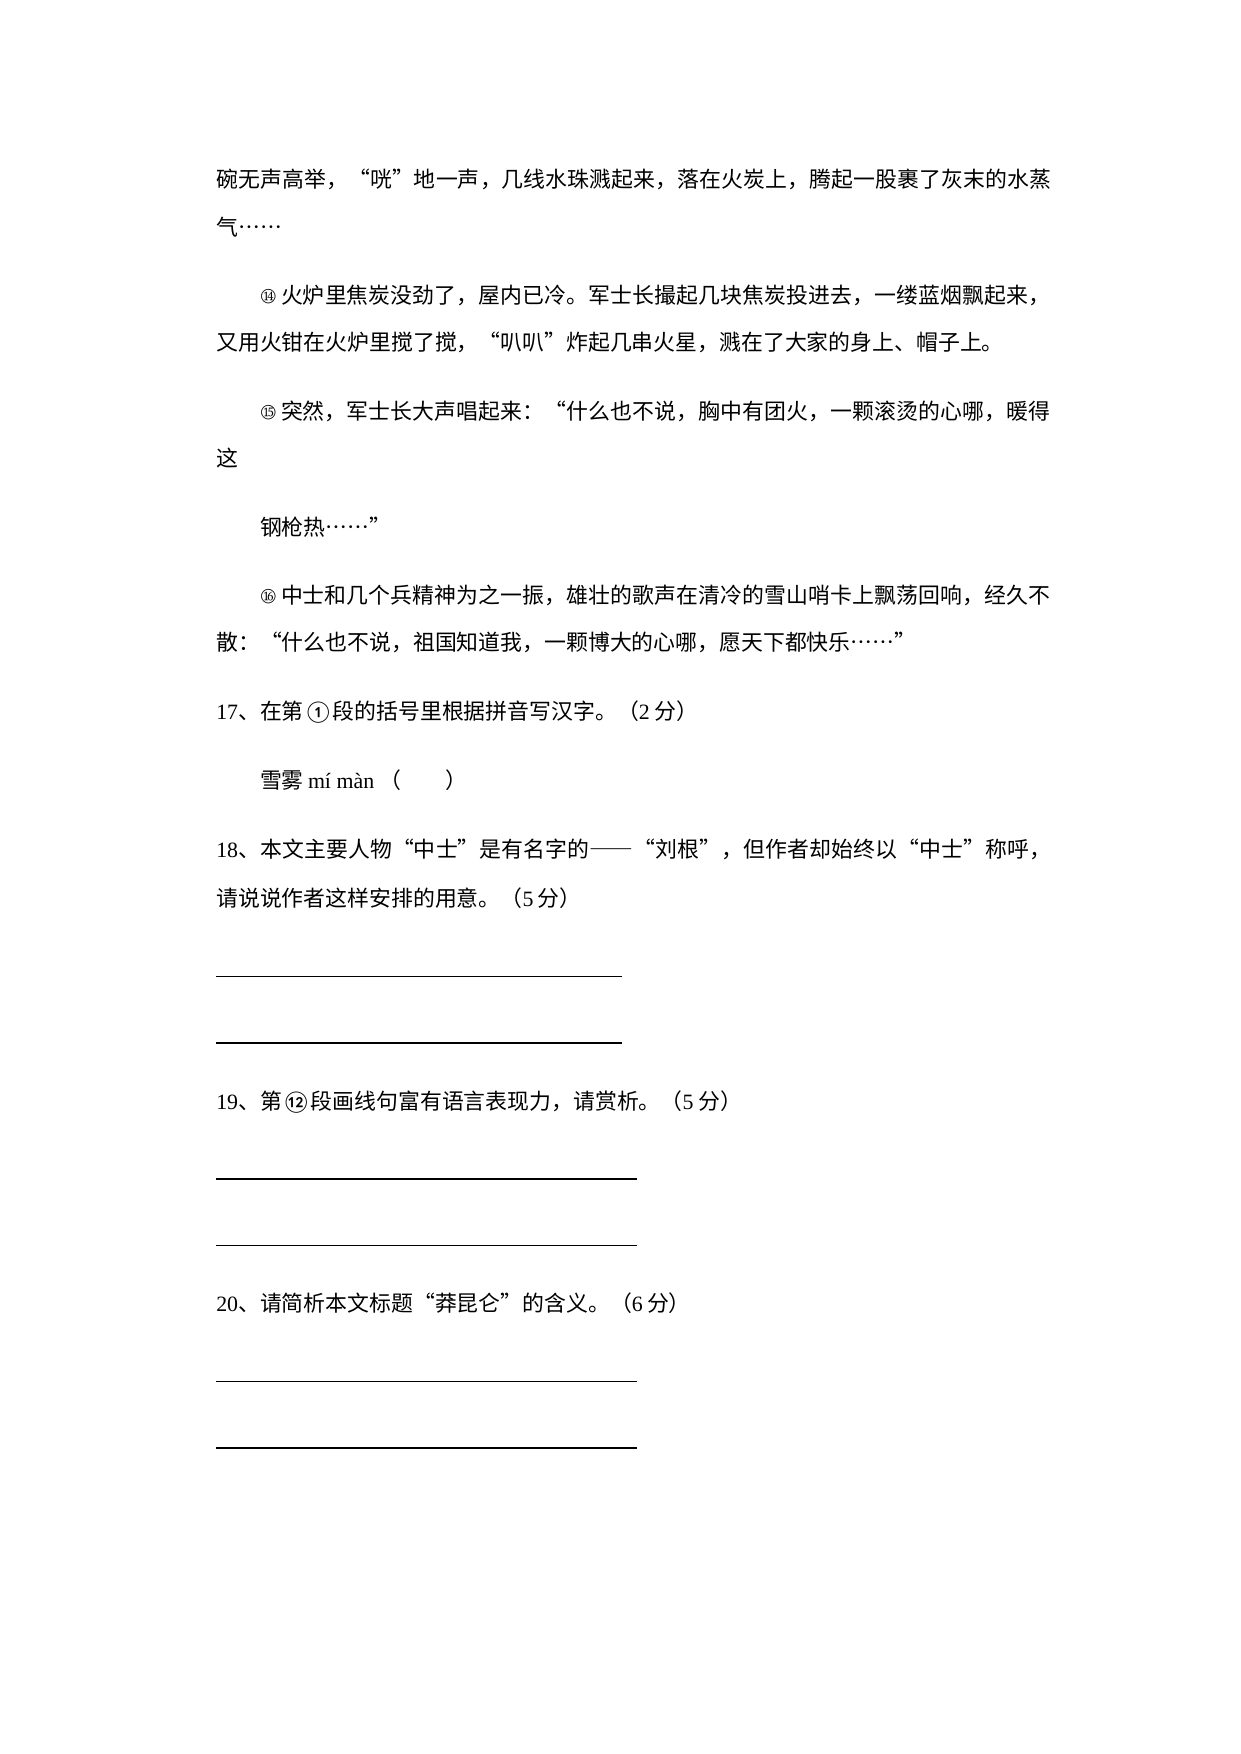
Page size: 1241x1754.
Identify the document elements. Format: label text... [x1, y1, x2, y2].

text 17、在第①段的括号里根据拼音写汉字。（2分） [216, 694, 1053, 726]
text ⑯中士和几个兵精神为之一振，雄壮的歌声在清冷的雪山哨卡上飘荡回响，经久不散：“什么也不说，祖国知道我，一颗博大的心哪，愿天下都快乐……” [216, 578, 1053, 657]
text 20、请简析本文标题“莽昆仑”的含义。（6分） [216, 1286, 1053, 1318]
text 雪雾mí màn （ ） [216, 763, 1053, 795]
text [216, 162, 1053, 241]
text ⑮突然，军士长大声唱起来：“什么也不说，胸中有团火，一颗滚烫的心哪，暖得这 [216, 394, 1053, 473]
text 18、本文主要人物“中士”是有名字的——“刘根”，但作者却始终以“中士”称呼，请说说作者这样安排的用意。（5分） [216, 832, 1053, 913]
text ⑭火炉里焦炭没劲了，屋内已冷。军士长撮起几块焦炭投进去，一缕蓝烟飘起来，又用火钳在火炉里搅了搅，“叭叭”炸起几串火星，溅在了大家的身上、帽子上。 [216, 278, 1053, 357]
text 钢枪热……” [216, 509, 1053, 541]
text 19、第⑫段画线句富有语言表现力，请赏析。（5分） [216, 1083, 1053, 1116]
